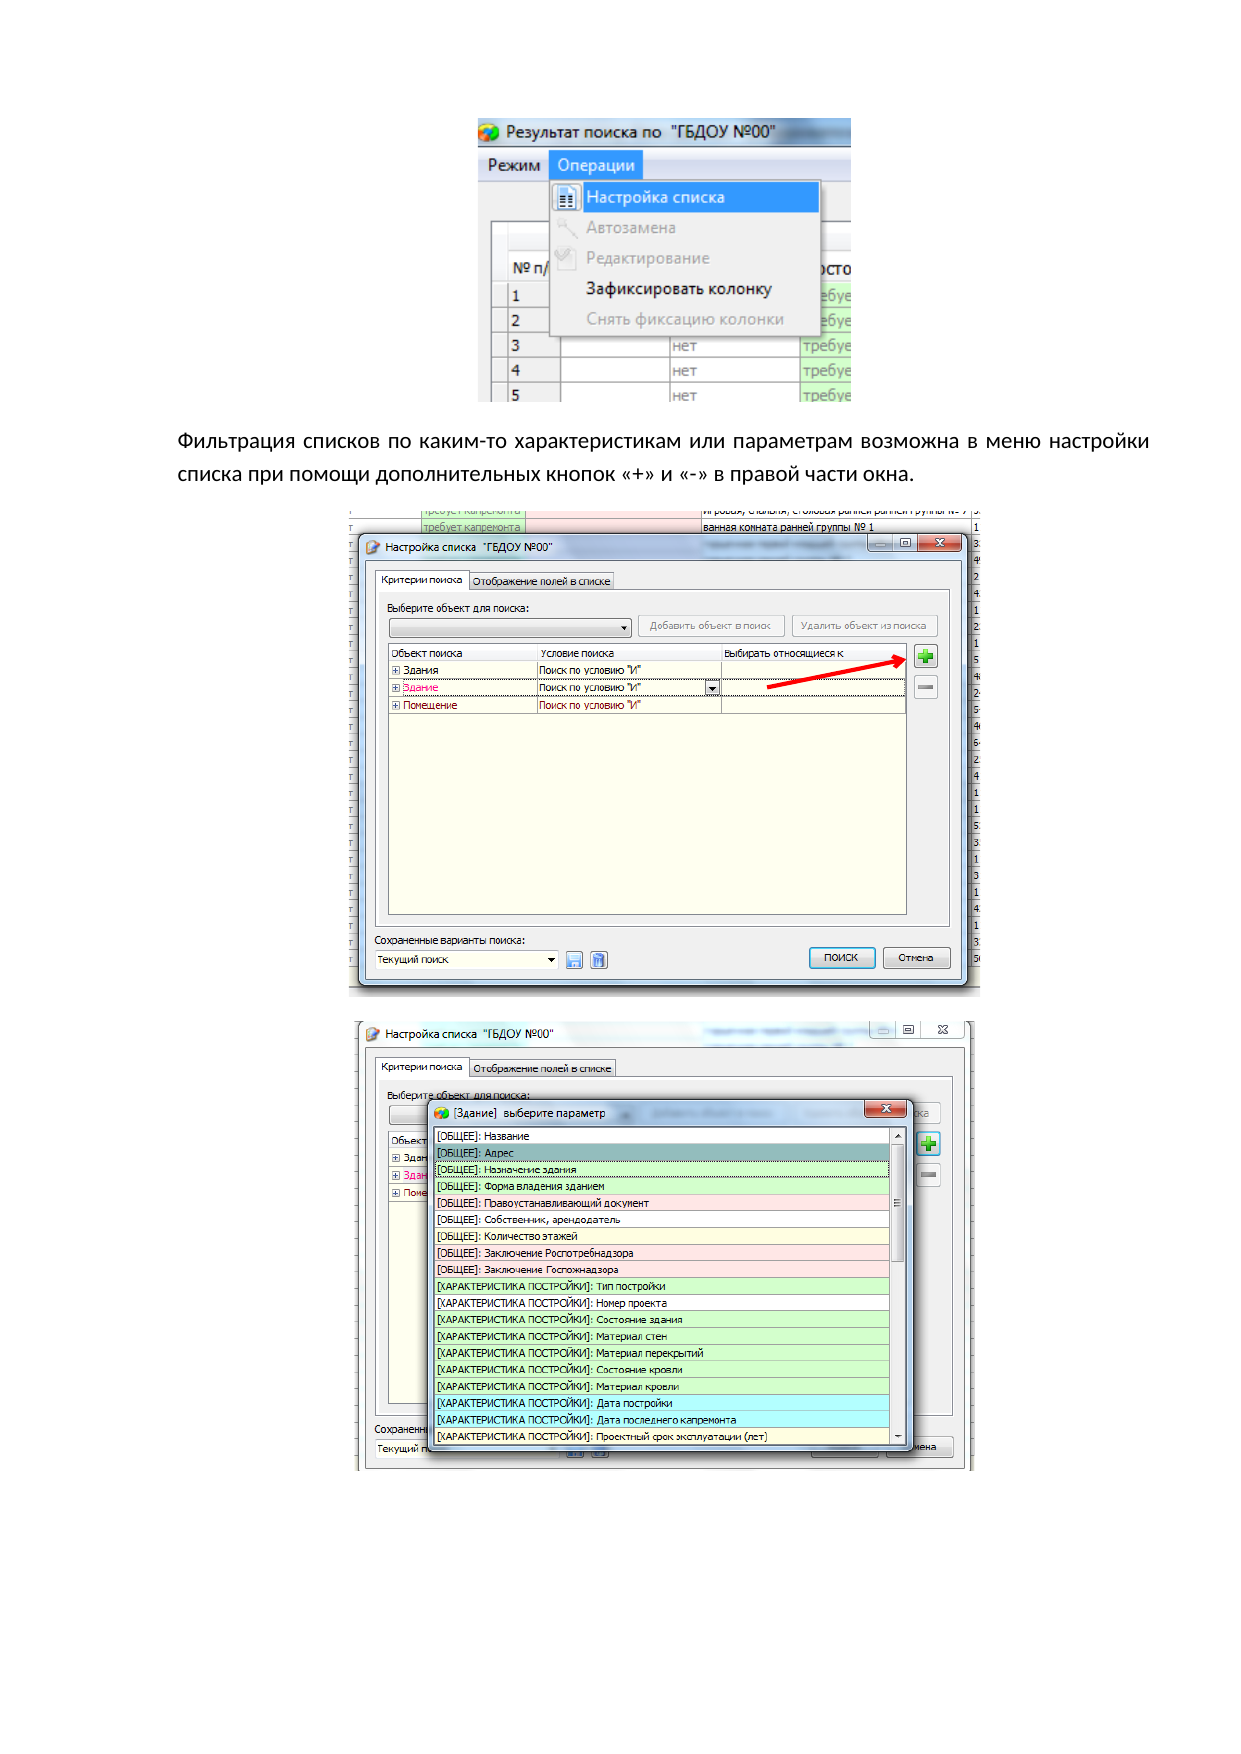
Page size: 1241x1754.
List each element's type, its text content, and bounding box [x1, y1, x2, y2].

picture [354, 1021, 975, 1471]
picture [348, 511, 980, 997]
text Фильтрация списков по каким-то характеристикам или параметрам возможна в меню настройки списка при помощи дополнительных кнопок «+» и «-» в правой части окна. [177, 427, 1152, 487]
picture [477, 118, 851, 402]
